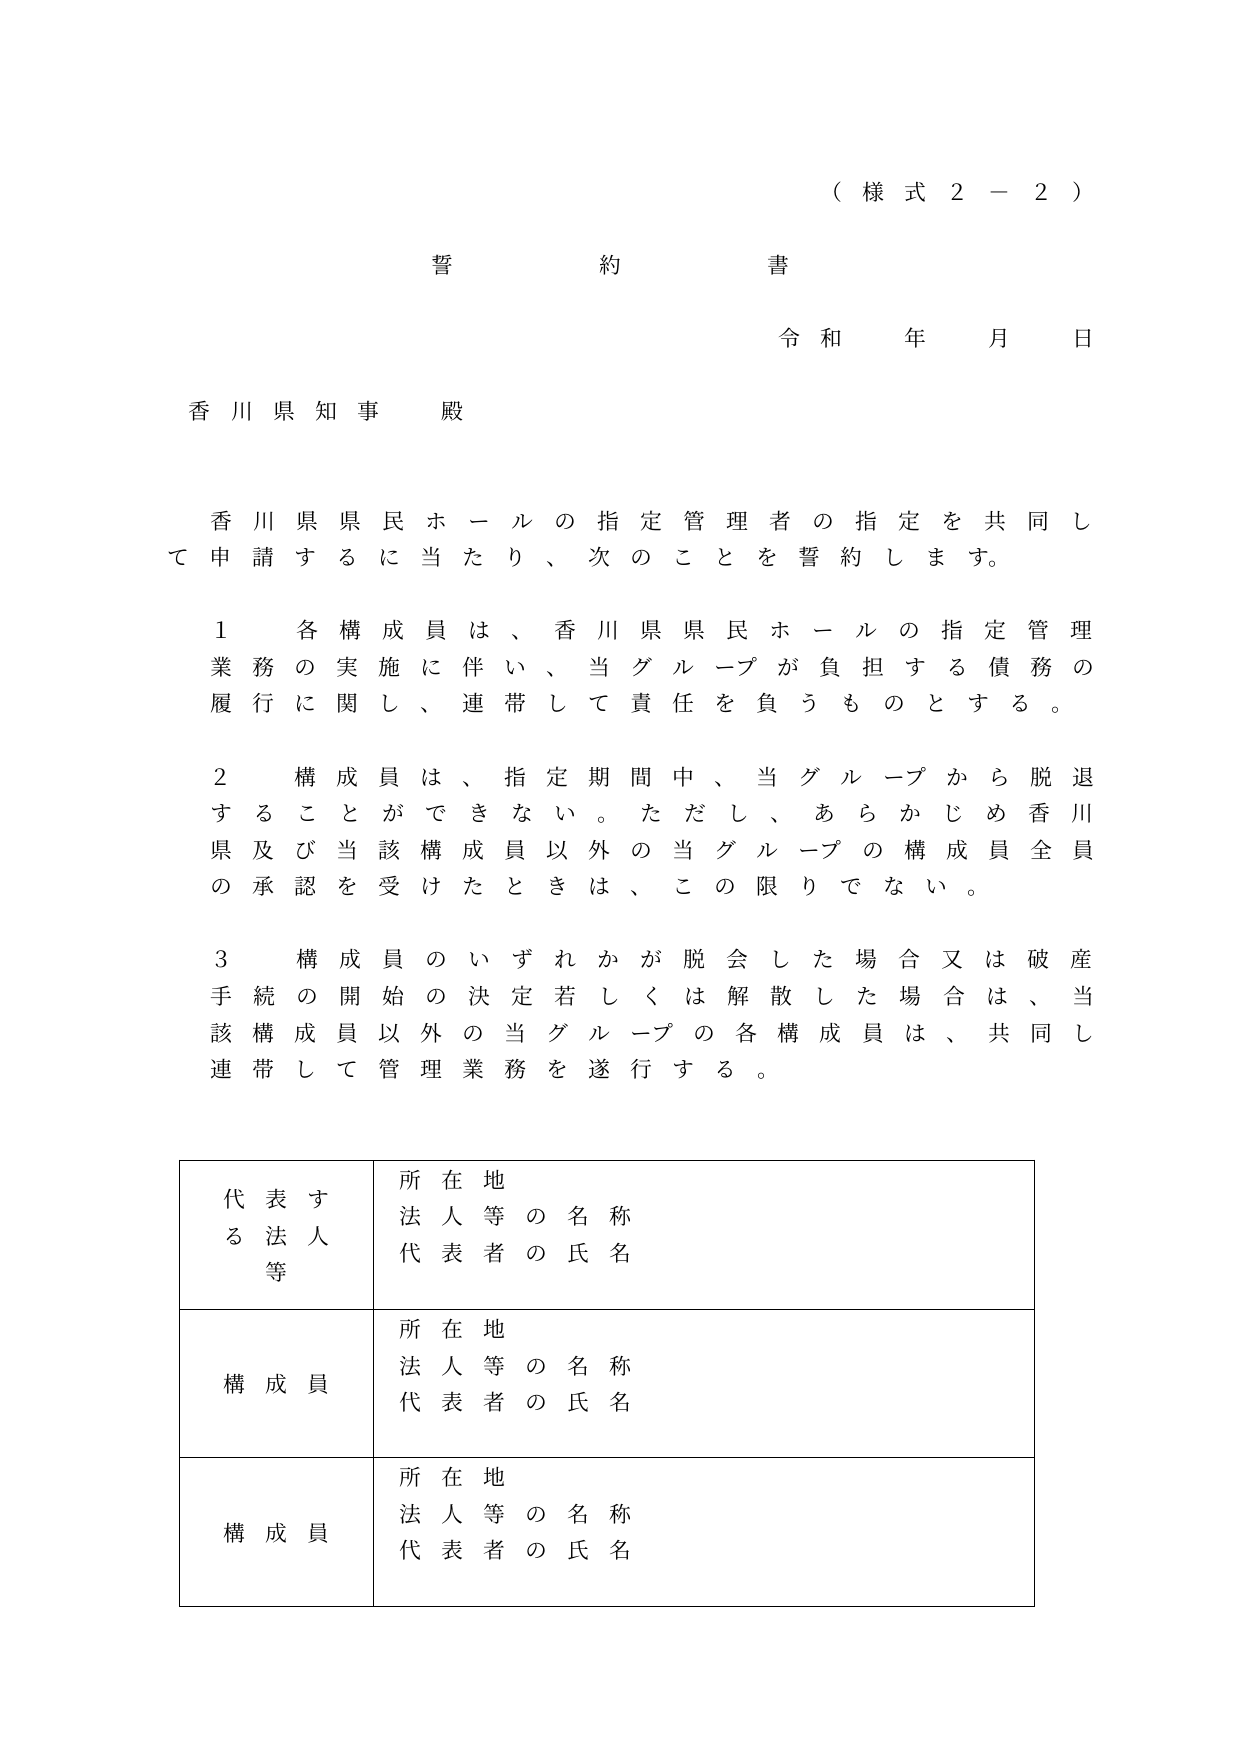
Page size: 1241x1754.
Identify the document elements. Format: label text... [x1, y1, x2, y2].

table_header 代表する法人等 [180, 1161, 373, 1309]
text 香川県県民ホールの指定管理者の指定を共同して申請するに当たり、次のことを誓約します。 [148, 501, 1114, 574]
text 誓 約 書 [126, 245, 1114, 282]
text ２ 構成員は、指定期間中、当グループから脱退することができない。ただし、あらかじめ香川県及び当該構成員以外の当グループの構成員全員の承認を受けたときは、この限りでない。 [148, 757, 1114, 903]
table_cell 構成員 [180, 1310, 373, 1457]
table_header 所在地 法人等の名称 代表者の氏名 [374, 1161, 1034, 1309]
text ３ 構成員のいずれかが脱会した場合又は破産手続の開始の決定若しくは解散した場合は、当該構成員以外の当グループの各構成員は、共同し連帯して管理業務を遂行する。 [148, 940, 1114, 1086]
text （様式２－２） [126, 172, 1114, 209]
text １ 各構成員は、香川県県民ホールの指定管理業務の実施に伴い、当グループが負担する債務の履行に関し、連帯して責任を負うものとする。 [148, 611, 1114, 721]
table_cell 所在地 法人等の名称 代表者の氏名 [374, 1458, 1034, 1606]
text 令和 年 月 日 [130, 318, 1114, 355]
table_cell 構成員 [180, 1458, 373, 1606]
text 香川県知事 殿 [148, 392, 1114, 428]
table_cell 所在地 法人等の名称 代表者の氏名 [374, 1310, 1034, 1457]
